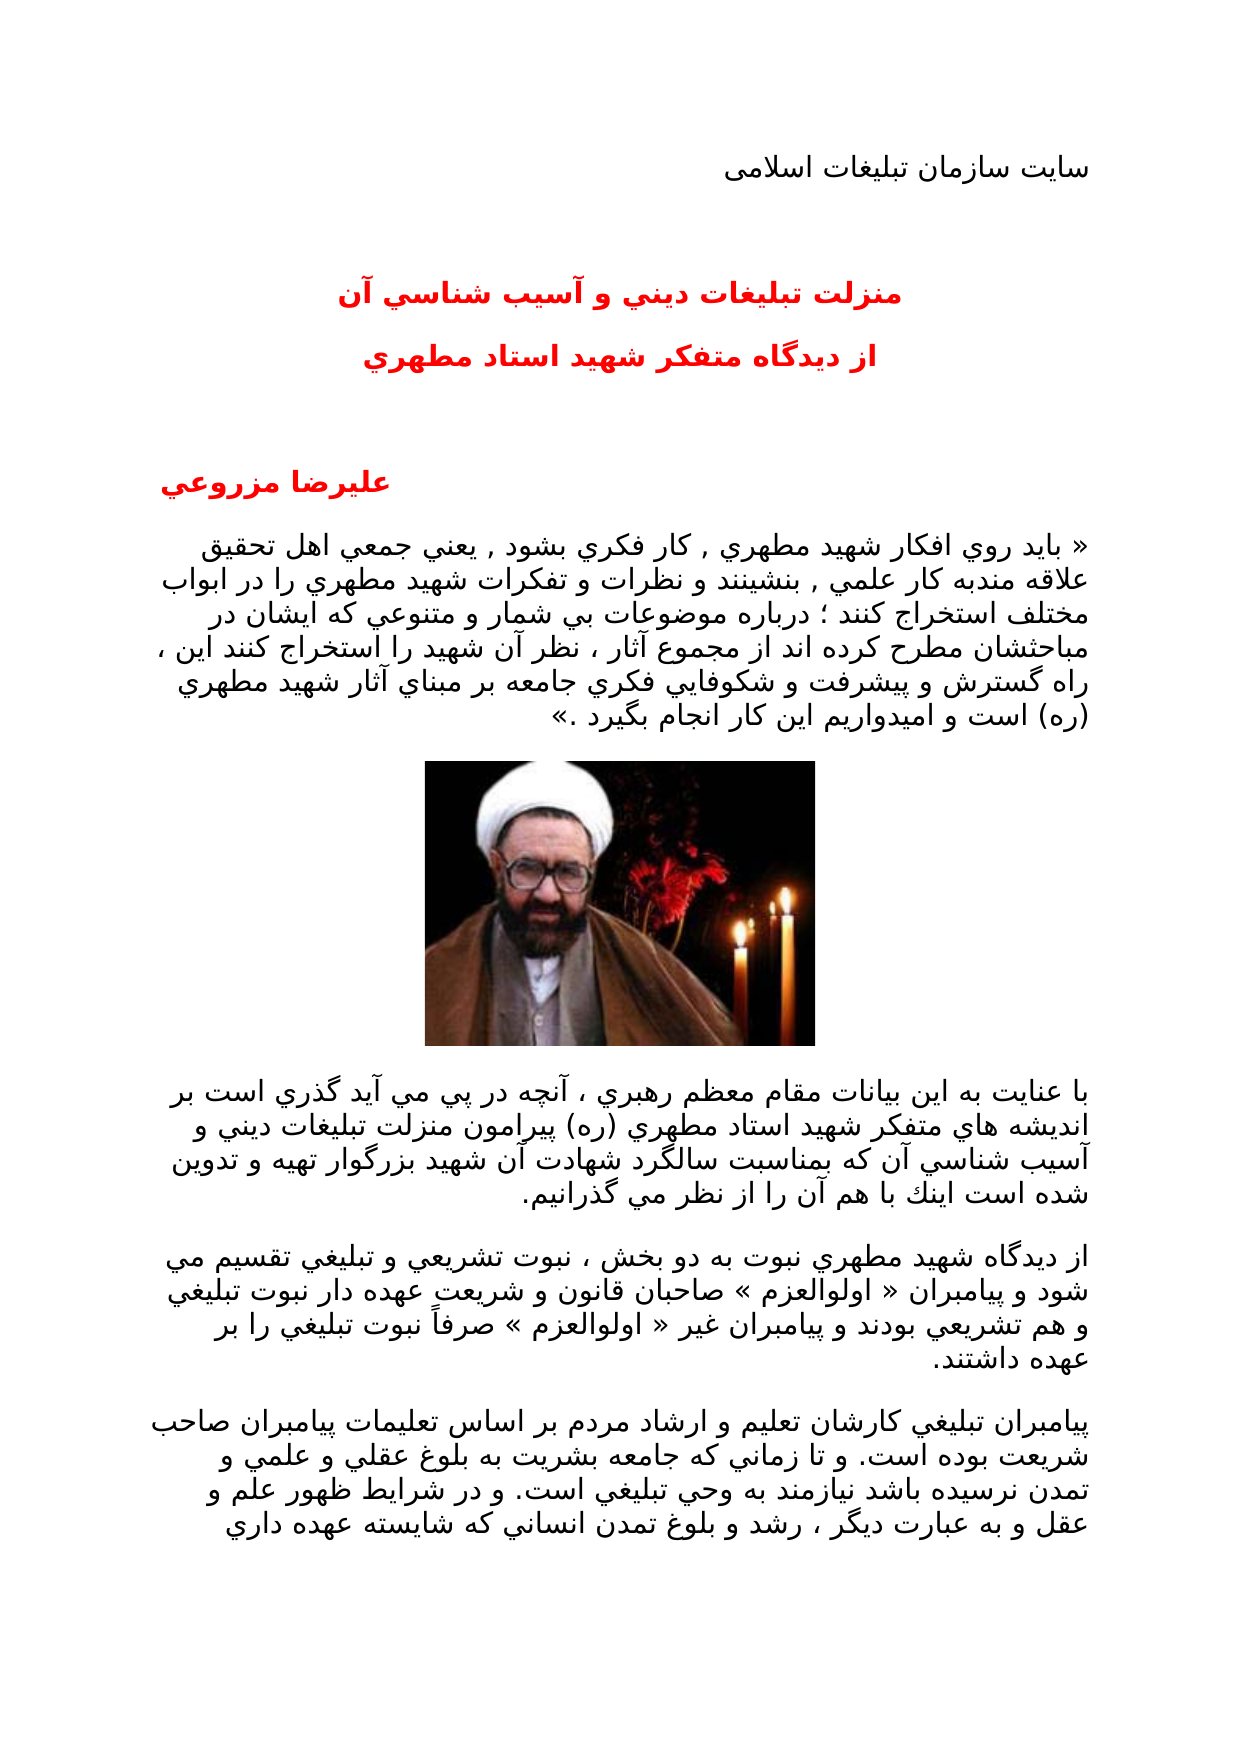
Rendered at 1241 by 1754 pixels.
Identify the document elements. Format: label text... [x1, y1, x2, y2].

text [150, 1405, 1090, 1541]
picture [424, 761, 816, 1046]
text از ديدگاه متفکر شهيد استاد مطهري [150, 339, 1090, 373]
text از ديدگاه شهيد مطهري نبوت به دو بخش ، نبوت تشريعي و تبليغي تقسيم مي شود و پيامبران « اولوالعزم » صاحبان قانون و شريعت عهده دار نبوت تبليغي و هم تشريعي بودند و پيامبران غير « اولوالعزم » صرفاً نبوت تبليغي را بر عهده داشتند. [150, 1240, 1090, 1376]
text منزلت تبليغات ديني و آسيب شناسي آن [150, 276, 1090, 310]
text با عنايت به اين بيانات مقام معظم رهبري ، آنچه در پي مي آيد گذري است بر انديشه هاي متفكر شهيد استاد مطهري (ره) پيرامون منزلت تبليغات ديني و آسيب شناسي آن كه بمناسبت سالگرد شهادت آن شهيد بزرگوار تهيه و تدوين شده است اينك با هم آن را از نظر مي گذرانيم. [150, 1075, 1090, 1211]
text عليرضا مزروعي [150, 465, 1090, 499]
text سایت سازمان تبلیغات اسلامی [150, 150, 1090, 184]
text « بايد روي افكار شهيد مطهري , كار فكري بشود , يعني جمعي اهل تحقيق علاقه مندبه كار علمي , بنشينند و نظرات و تفكرات شهيد مطهري را در ابواب مختلف استخراج كنند ؛ درباره موضوعات بي شمار و متنوعي كه ايشان در مباحثشان مطرح كرده اند از مجموع آثار ، نظر آن شهيد را استخراج كنند اين ، راه گسترش و پيشرفت و شكوفايي فكري جامعه بر مبناي آثار شهيد مطهري (ره) است و اميدواريم اين كار انجام بگيرد .» [150, 528, 1090, 732]
